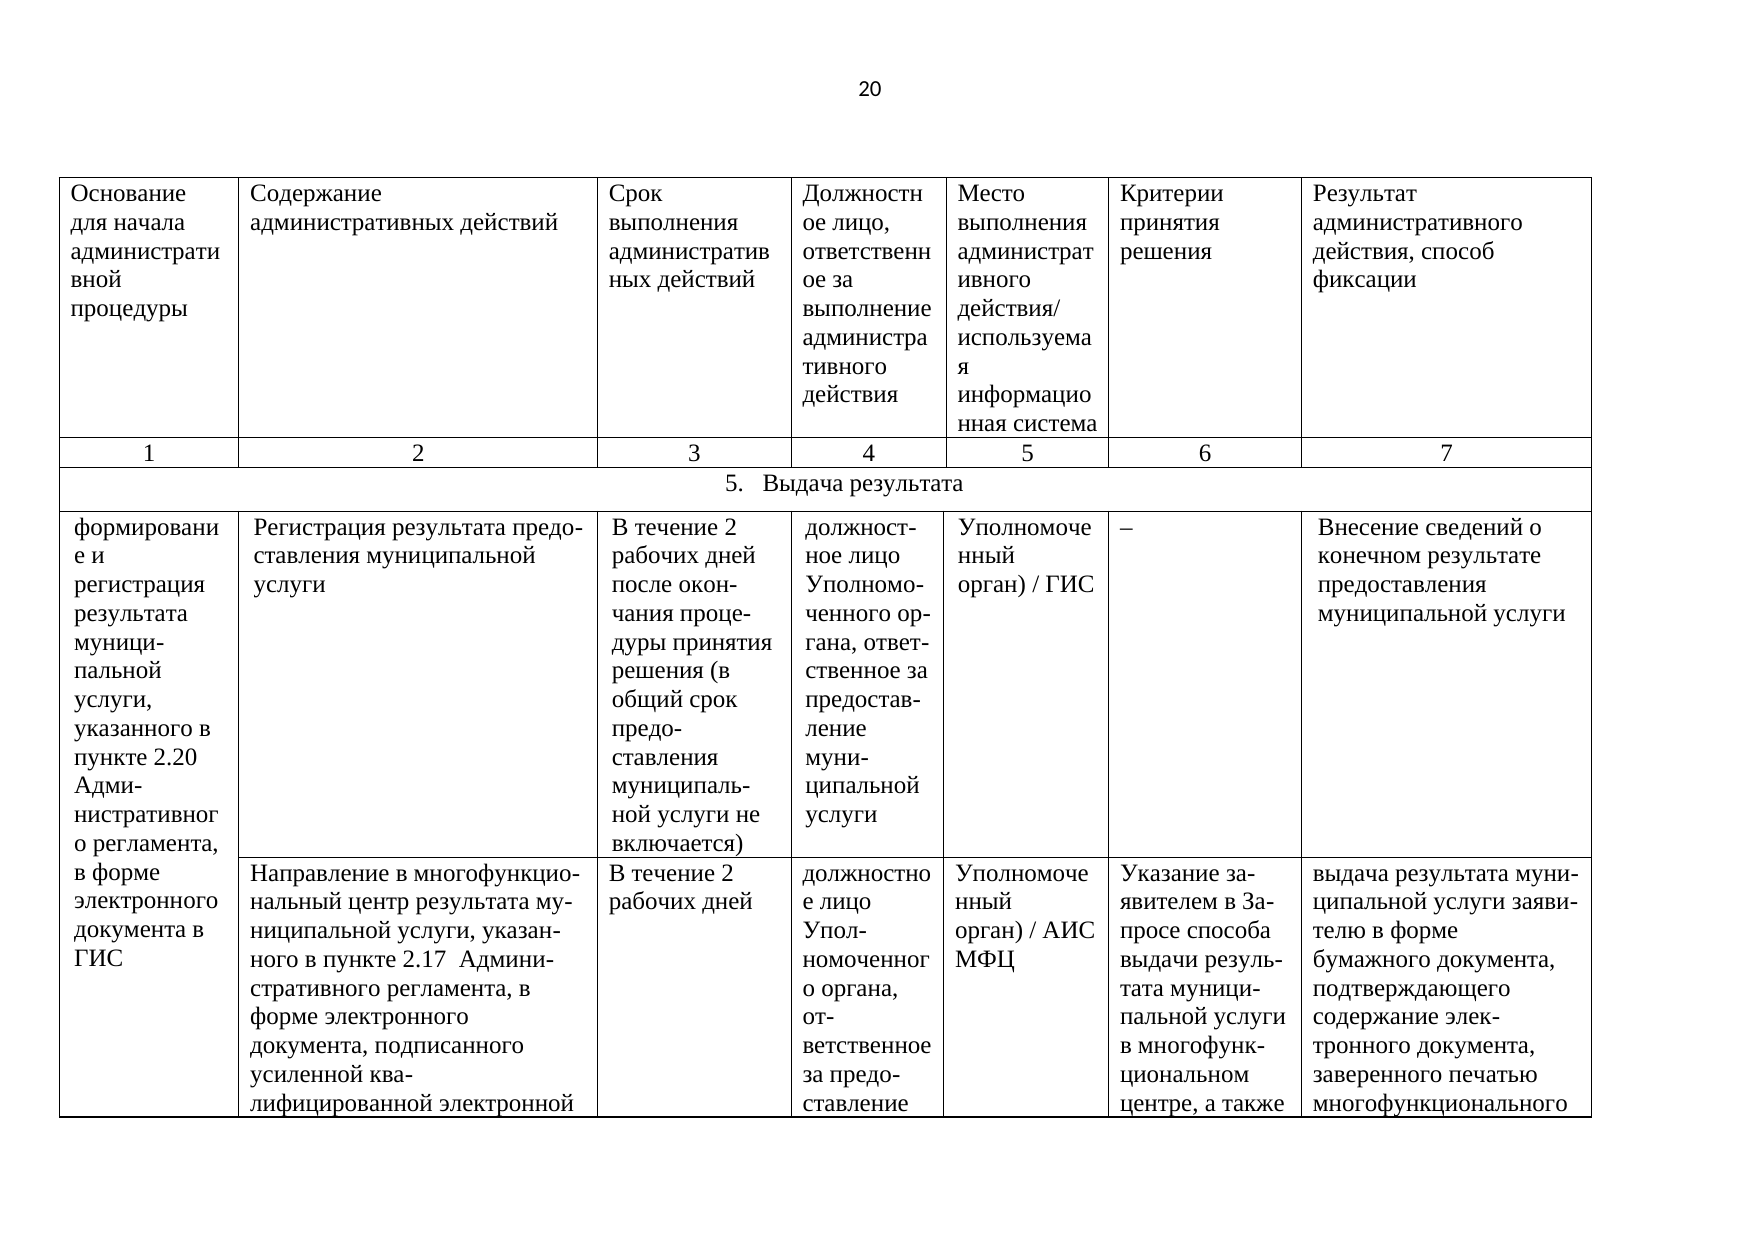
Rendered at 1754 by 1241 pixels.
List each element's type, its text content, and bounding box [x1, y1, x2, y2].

table_header Срок выполнения административных действий [598, 178, 791, 437]
table_header Основание для начала административной процедуры [60, 178, 238, 437]
table_cell Уполномоченный орган) / АИС МФЦ [944, 858, 1108, 1116]
table_cell Уполномоченный орган) / ГИС [944, 512, 1108, 857]
table_header Критерии принятия решения [1109, 178, 1301, 437]
table_cell Направление в многофункциональный центр результата муниципальной услуги, указанного в пункте 2.17 Административного регламента, в форме электронного документа, подписанного усиленной квалифицированной электронной подписью уполномоченного должностного лица Уполномоченного органа [239, 858, 597, 1116]
table_cell 7 [1302, 438, 1591, 467]
table_cell Регистрация результата предоставления муниципальной услуги [239, 512, 597, 857]
table_cell 3 [598, 438, 791, 467]
table_cell должностное лицо Уполномоченного органа, ответственное за предоставление муниципальной услуги [792, 512, 943, 857]
table_header Результат административного действия, способ фиксации [1302, 178, 1591, 437]
table_cell Указание заявителем в Запросе способа выдачи результата муниципальной услуги в многофункциональном центре, а также подача Запроса через многофункциональный центр [1109, 858, 1301, 1116]
table_cell формирование и регистрация результата муниципальной услуги, указанного в пункте 2.20 Административного регламента, в форме электронного документа в ГИС [60, 512, 238, 1116]
table_header Должностное лицо, ответственное за выполнение административного действия [792, 178, 946, 437]
table_cell В течение 2 рабочих дней после окончания процедуры принятия решения (в общий срок предоставления муниципальной услуги не включается) [598, 512, 791, 857]
table_cell Внесение сведений о конечном результате предоставления муниципальной услуги [1302, 512, 1591, 857]
table_cell 6 [1109, 438, 1301, 467]
table_cell 2 [239, 438, 597, 467]
table_cell 1 [60, 438, 238, 467]
table_cell выдача результата муниципальной услуги заявителю в форме бумажного документа, подтверждающего содержание электронного документа, заверенного печатью многофункционального центра; внесение сведений в ГИС о выдаче результата муниципальной услуги [1302, 858, 1591, 1116]
table_cell – [1109, 512, 1301, 857]
table_cell должностное лицо Уполномоченного органа, ответственное за предоставление муниципальной услуги [792, 858, 943, 1116]
table_header Место выполнения административного действия/ используемая информационная система [947, 178, 1108, 437]
table_cell 4 [792, 438, 946, 467]
table_cell В течение 2 рабочих дней [598, 858, 791, 1116]
table_header Содержание административных действий [239, 178, 597, 437]
table_cell Выдача результата [60, 468, 1591, 511]
table_cell 5 [947, 438, 1108, 467]
